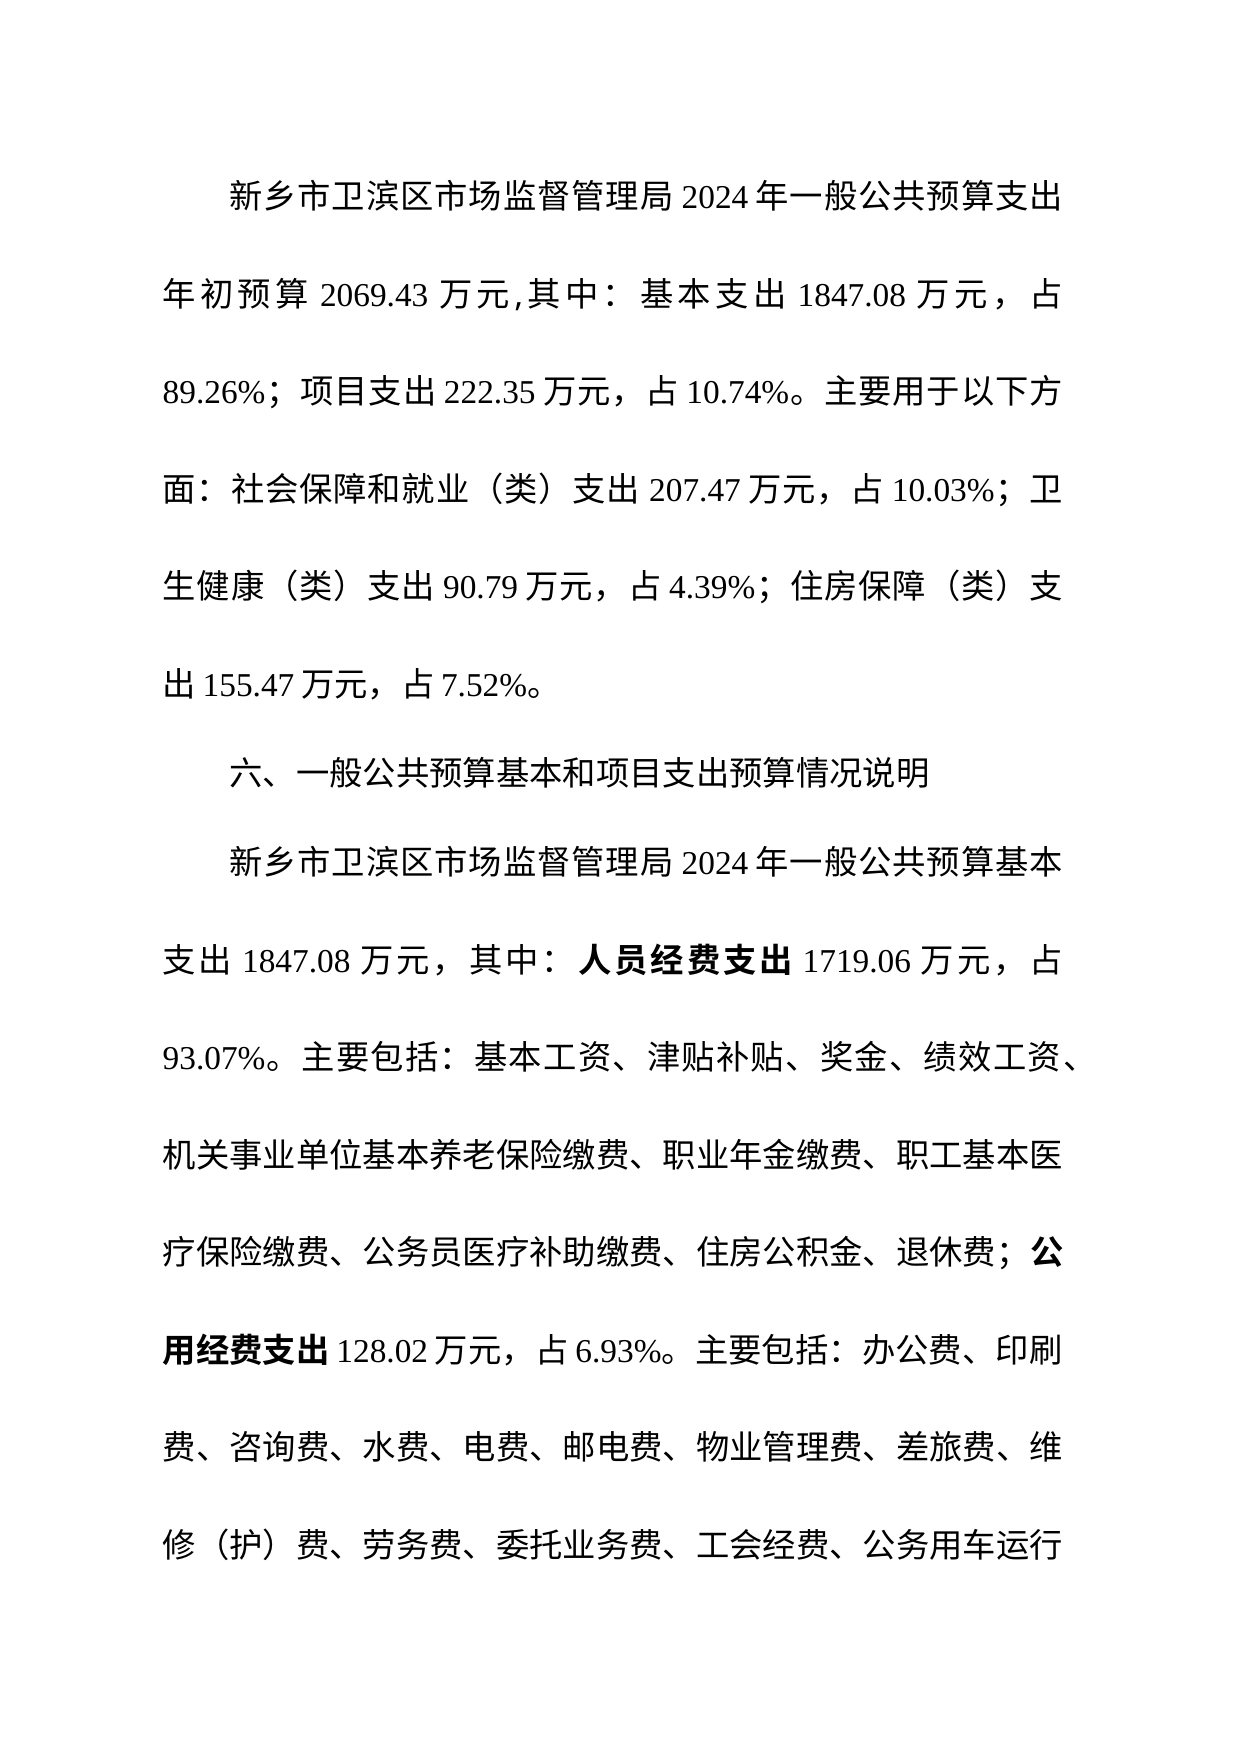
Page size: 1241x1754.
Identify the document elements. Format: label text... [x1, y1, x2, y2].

text 六、一般公共预算基本和项目支出预算情况说明 [162, 738, 1063, 803]
text 新乡市卫滨区市场监督管理局2024年一般公共预算支出年初预算2069.43万元,其中：基本支出1847.08万元，占89.26%；项目支出222.35万元，占10.74%。主要用于以下方面：社会保障和就业（类）支出207.47万元，占10.03%；卫生健康（类）支出90.79万元，占4.39%；住房保障（类）支出155.47万元，占7.52%。 [162, 162, 1063, 714]
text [162, 828, 1063, 1575]
